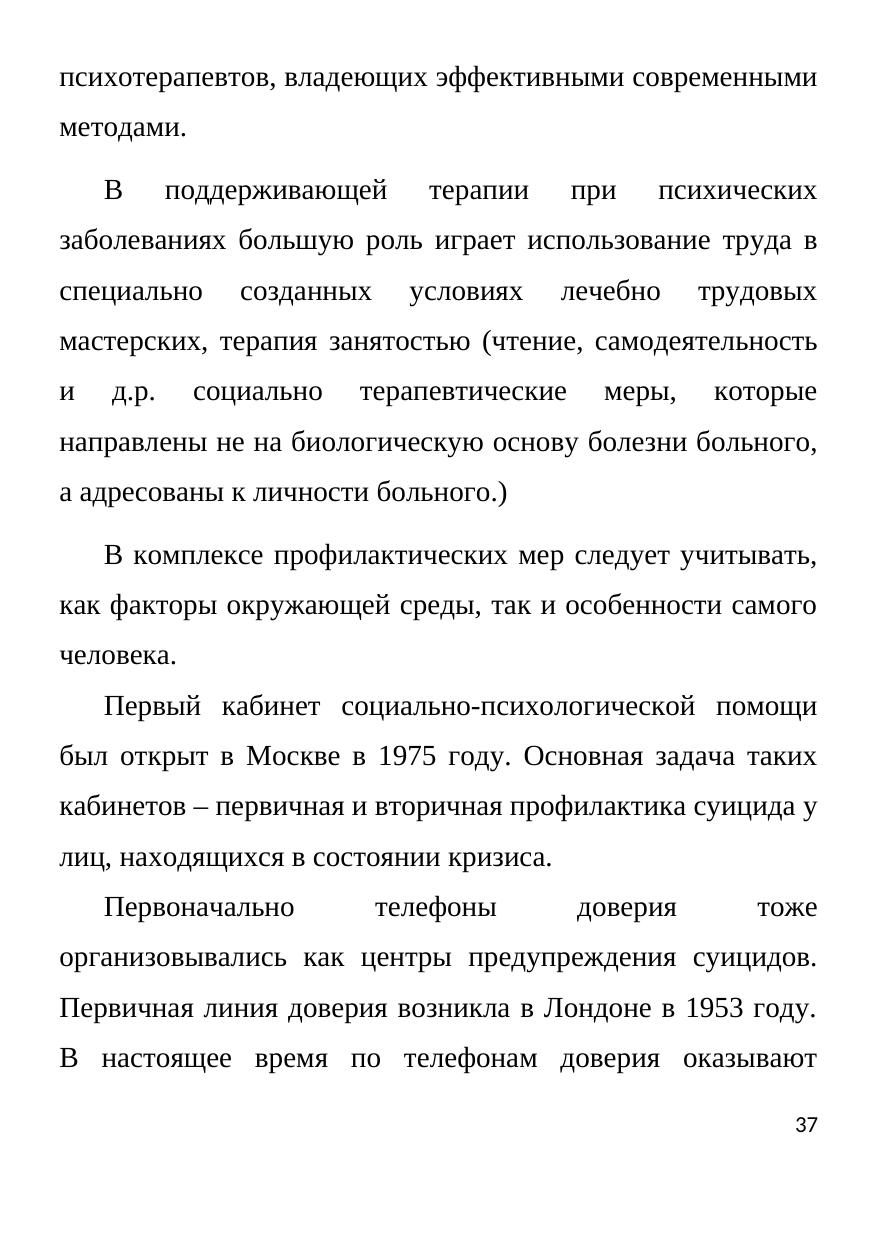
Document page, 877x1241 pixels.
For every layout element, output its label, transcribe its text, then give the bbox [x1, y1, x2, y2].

text В поддерживающей терапии при психических заболеваниях большую роль играет использование труда в специально созданных условиях лечебно трудовых мастерских, терапия занятостью (чтение, самодеятельность и д.р. социально терапевтические меры, которые направлены не на биологическую основу болезни больного, а адресованы к личности больного.) [59, 172, 818, 508]
text Первый кабинет социально-психологической помощи был открыт в Москве в 1975 году. Основная задача таких кабинетов – первичная и вторичная профилактика суицида у лиц, находящихся в состоянии кризиса. [59, 688, 818, 872]
text В комплексе профилактических мер следует учитывать, как факторы окружающей среды, так и особенности самого человека. [59, 537, 818, 671]
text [59, 889, 818, 1073]
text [59, 59, 818, 143]
